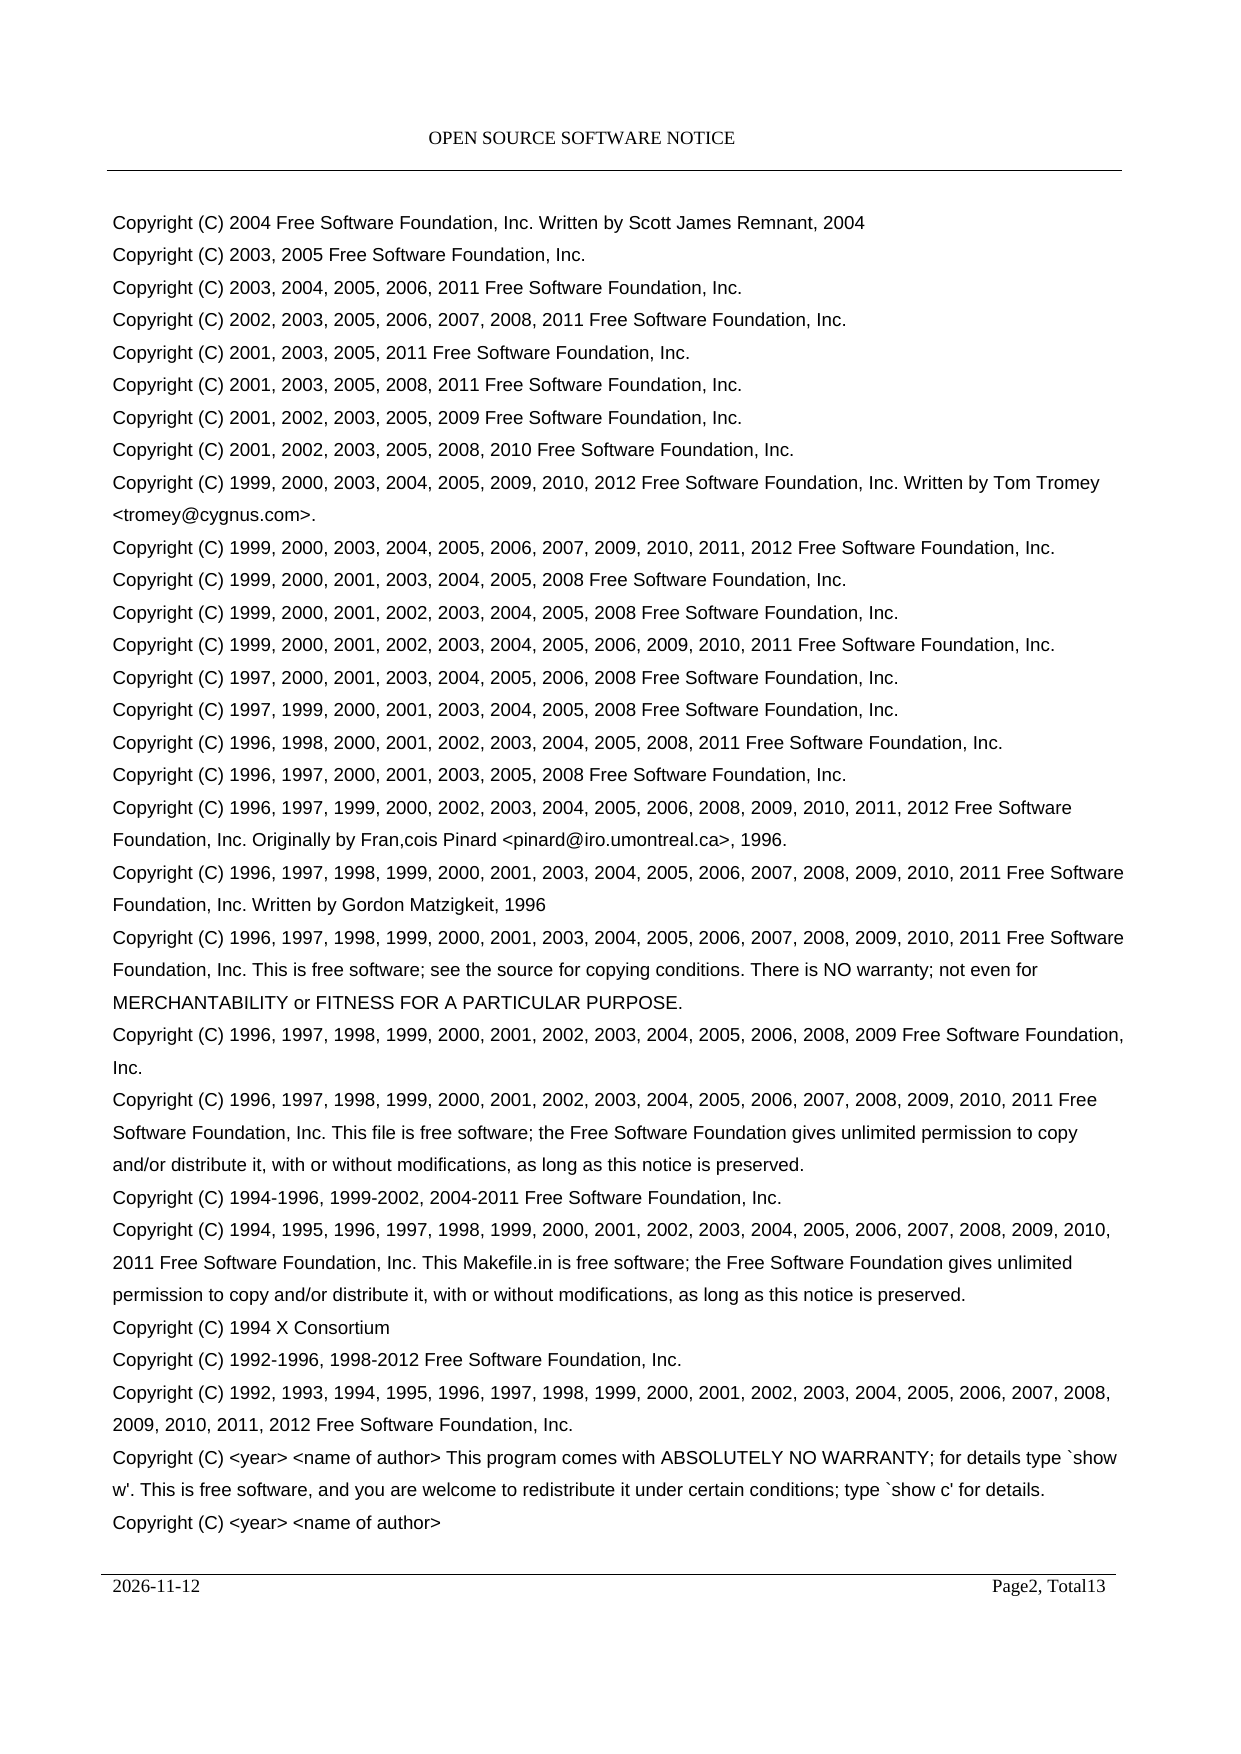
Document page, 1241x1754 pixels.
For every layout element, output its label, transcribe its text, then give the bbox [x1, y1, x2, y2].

text Copyright (C) 1996, 1997, 2000, 2001, 2003, 2005, 2008 Free Software Foundation, Inc. [112, 759, 1128, 791]
text Copyright (C) 1994, 1995, 1996, 1997, 1998, 1999, 2000, 2001, 2002, 2003, 2004, 2005, 2006, 2007, 2008, 2009, 2010, 2011 Free Software Foundation, Inc. This Makefile.in is free software; the Free Software Foundation gives unlimited permission to copy and/or distribute it, with or without modifications, as long as this notice is preserved. [112, 1214, 1128, 1311]
text Copyright (C) 2003, 2005 Free Software Foundation, Inc. [112, 239, 1128, 271]
text Copyright (C) 1997, 2000, 2001, 2003, 2004, 2005, 2006, 2008 Free Software Foundation, Inc. [112, 661, 1128, 694]
text Copyright (C) 2001, 2003, 2005, 2008, 2011 Free Software Foundation, Inc. [112, 369, 1128, 401]
text Copyright (C) 2001, 2003, 2005, 2011 Free Software Foundation, Inc. [112, 336, 1128, 369]
text Copyright (C) 1994 X Consortium [112, 1311, 1128, 1344]
text Copyright (C) 1999, 2000, 2001, 2003, 2004, 2005, 2008 Free Software Foundation, Inc. [112, 564, 1128, 596]
text Copyright (C) 1996, 1997, 1998, 1999, 2000, 2001, 2002, 2003, 2004, 2005, 2006, 2007, 2008, 2009, 2010, 2011 Free Software Foundation, Inc. This file is free software; the Free Software Foundation gives unlimited permission to copy and/or distribute it, with or without modifications, as long as this notice is preserved. [112, 1084, 1128, 1181]
text Copyright (C) 1996, 1997, 1998, 1999, 2000, 2001, 2002, 2003, 2004, 2005, 2006, 2008, 2009 Free Software Foundation, Inc. [112, 1019, 1128, 1084]
text Copyright (C) 1992, 1993, 1994, 1995, 1996, 1997, 1998, 1999, 2000, 2001, 2002, 2003, 2004, 2005, 2006, 2007, 2008, 2009, 2010, 2011, 2012 Free Software Foundation, Inc. [112, 1376, 1128, 1441]
text Copyright (C) 2004 Free Software Foundation, Inc. Written by Scott James Remnant, 2004 [112, 206, 1128, 239]
text Copyright (C) 1994-1996, 1999-2002, 2004-2011 Free Software Foundation, Inc. [112, 1181, 1128, 1214]
text Copyright (C) <year> <name of author> This program comes with ABSOLUTELY NO WARRANTY; for details type `show w'. This is free software, and you are welcome to redistribute it under certain conditions; type `show c' for details. [112, 1441, 1128, 1506]
text Copyright (C) 1999, 2000, 2001, 2002, 2003, 2004, 2005, 2006, 2009, 2010, 2011 Free Software Foundation, Inc. [112, 629, 1128, 661]
text Copyright (C) <year> <name of author> [112, 1506, 1128, 1539]
text Copyright (C) 1996, 1997, 1998, 1999, 2000, 2001, 2003, 2004, 2005, 2006, 2007, 2008, 2009, 2010, 2011 Free Software Foundation, Inc. This is free software; see the source for copying conditions. There is NO warranty; not even for MERCHANTABILITY or FITNESS FOR A PARTICULAR PURPOSE. [112, 921, 1128, 1019]
text Copyright (C) 1996, 1997, 1998, 1999, 2000, 2001, 2003, 2004, 2005, 2006, 2007, 2008, 2009, 2010, 2011 Free Software Foundation, Inc. Written by Gordon Matzigkeit, 1996 [112, 856, 1128, 921]
text Copyright (C) 1997, 1999, 2000, 2001, 2003, 2004, 2005, 2008 Free Software Foundation, Inc. [112, 694, 1128, 726]
text Copyright (C) 1999, 2000, 2003, 2004, 2005, 2006, 2007, 2009, 2010, 2011, 2012 Free Software Foundation, Inc. [112, 531, 1128, 564]
text Copyright (C) 2001, 2002, 2003, 2005, 2009 Free Software Foundation, Inc. [112, 401, 1128, 434]
text Copyright (C) 1999, 2000, 2001, 2002, 2003, 2004, 2005, 2008 Free Software Foundation, Inc. [112, 596, 1128, 629]
text Copyright (C) 2003, 2004, 2005, 2006, 2011 Free Software Foundation, Inc. [112, 271, 1128, 304]
text Copyright (C) 1996, 1997, 1999, 2000, 2002, 2003, 2004, 2005, 2006, 2008, 2009, 2010, 2011, 2012 Free Software Foundation, Inc. Originally by Fran,cois Pinard <pinard@iro.umontreal.ca>, 1996. [112, 791, 1128, 856]
text Copyright (C) 1996, 1998, 2000, 2001, 2002, 2003, 2004, 2005, 2008, 2011 Free Software Foundation, Inc. [112, 726, 1128, 759]
text Copyright (C) 1992-1996, 1998-2012 Free Software Foundation, Inc. [112, 1344, 1128, 1376]
text Copyright (C) 2002, 2003, 2005, 2006, 2007, 2008, 2011 Free Software Foundation, Inc. [112, 304, 1128, 336]
text Copyright (C) 1999, 2000, 2003, 2004, 2005, 2009, 2010, 2012 Free Software Foundation, Inc. Written by Tom Tromey <tromey@cygnus.com>. [112, 466, 1128, 531]
text Copyright (C) 2001, 2002, 2003, 2005, 2008, 2010 Free Software Foundation, Inc. [112, 434, 1128, 466]
